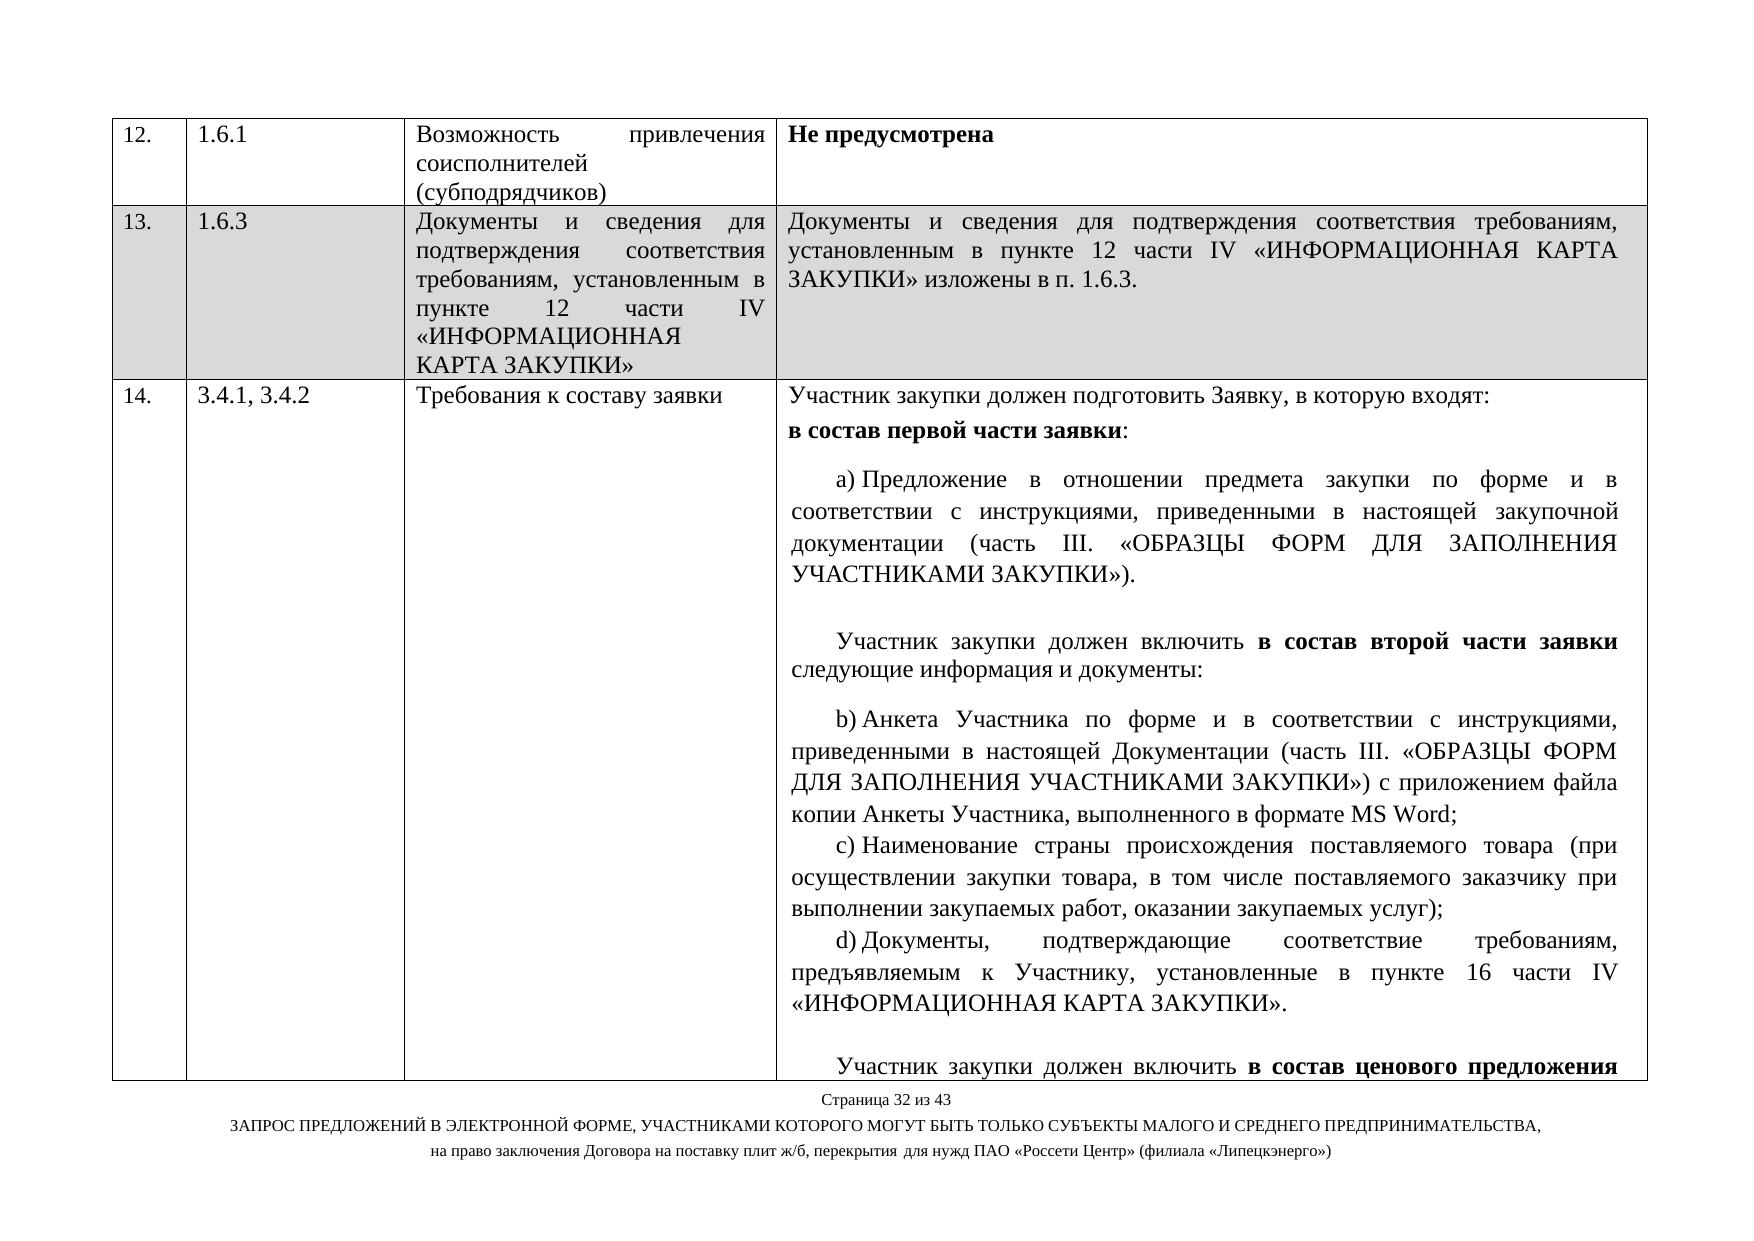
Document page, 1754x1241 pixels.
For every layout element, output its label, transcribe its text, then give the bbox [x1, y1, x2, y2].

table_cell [777, 380, 1647, 1080]
table_cell [113, 206, 186, 379]
table_cell 3.4.1, 3.4.2 [187, 380, 404, 1080]
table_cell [405, 380, 776, 1080]
table_cell Документы и сведения для подтверждения соответствия требованиям, установленным в пункте 12 части IV «ИНФОРМАЦИОННАЯ КАРТА ЗАКУПКИ» изложены в п. 1.6.3. [777, 206, 1647, 379]
table_cell Документы и сведения для подтверждения соответствия требованиям, установленным в пункте 12 части IV «ИНФОРМАЦИОННАЯ КАРТА ЗАКУПКИ» [405, 206, 776, 379]
table_cell Возможность привлечения соисполнителей (субподрядчиков) [405, 119, 776, 205]
table_cell [113, 119, 186, 205]
table_cell [113, 380, 186, 1080]
table_cell 1.6.3 [187, 206, 404, 379]
table_cell Не предусмотрена [777, 119, 1647, 205]
table_cell 1.6.1 [187, 119, 404, 205]
